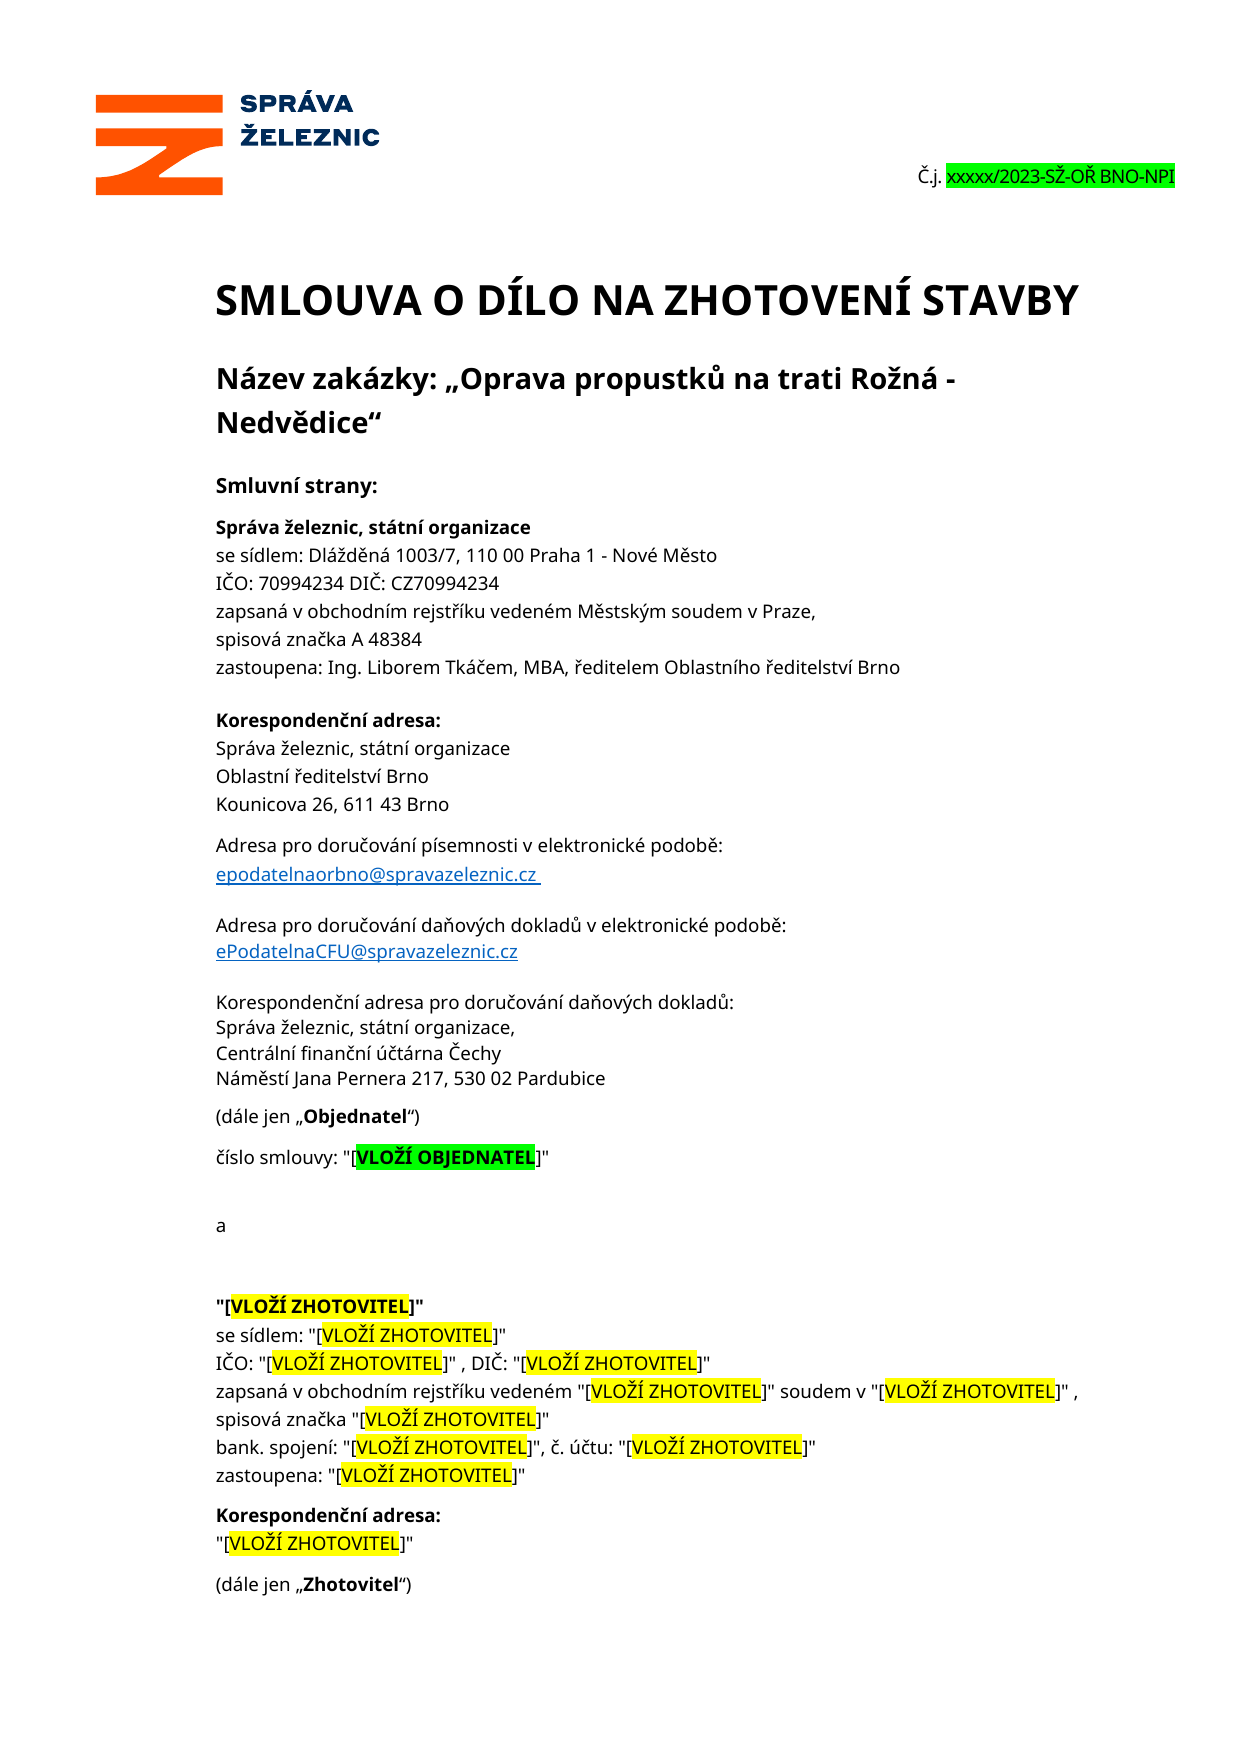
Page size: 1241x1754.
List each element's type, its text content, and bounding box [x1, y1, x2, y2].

text Centrální finanční účtárna Čechy [216, 1040, 1093, 1066]
text Smluvní strany: [216, 471, 1093, 499]
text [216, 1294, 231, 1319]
text se sídlem: "[VLOŽÍ ZHOTOVITEL]" [492, 1322, 1093, 1347]
text číslo smlouvy: "[VLOŽÍ OBJEDNATEL]" [216, 1144, 356, 1170]
text zastoupena: "[VLOŽÍ ZHOTOVITEL]" [512, 1462, 1093, 1487]
text číslo smlouvy: "[VLOŽÍ OBJEDNATEL]" [535, 1144, 1093, 1170]
text "[VLOŽÍ ZHOTOVITEL]" [409, 1294, 1093, 1319]
text Adresa pro doručování písemnosti v elektronické podobě: [216, 832, 1093, 858]
text zastoupena: "[VLOŽÍ ZHOTOVITEL]" [216, 1462, 341, 1487]
text zastoupena: Ing. Liborem Tkáčem, MBA, ředitelem Oblastního ředitelství Brno [216, 655, 1093, 680]
text Kounicova 26, 611 43 Brno [216, 792, 1093, 817]
text spisová značka "[VLOŽÍ ZHOTOVITEL]" [536, 1406, 1093, 1431]
text spisová značka A 48384 [216, 627, 1093, 652]
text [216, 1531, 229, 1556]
text "[VLOŽÍ ZHOTOVITEL]" [399, 1531, 1093, 1556]
text Správa železnic, státní organizace [216, 514, 1093, 540]
text (dále jen „Objednatel“) [216, 1104, 1093, 1129]
text spisová značka "[VLOŽÍ ZHOTOVITEL]" [216, 1406, 365, 1431]
text zapsaná v obchodním rejstříku vedeném Městským soudem v Praze, [216, 599, 1093, 624]
text Adresa pro doručování daňových dokladů v elektronické podobě: [216, 913, 1093, 938]
text SMLOUVA O DÍLO NA ZHOTOVENÍ STAVBY [216, 271, 1093, 328]
text Korespondenční adresa: [216, 708, 1093, 733]
text ePodatelnaCFU@spravazeleznic.cz [216, 938, 1093, 964]
text se sídlem: Dlážděná 1003/7, 110 00 Praha 1 - Nové Město [216, 543, 1093, 568]
text Správa železnic, státní organizace, [216, 1015, 1093, 1040]
text Korespondenční adresa: [216, 1502, 1093, 1528]
text (dále jen „Zhotovitel“) [216, 1571, 1093, 1597]
text bank. spojení: "[VLOŽÍ ZHOTOVITEL]", č. účtu: "[VLOŽÍ ZHOTOVITEL]" [802, 1434, 1093, 1459]
text IČO: "[VLOŽÍ ZHOTOVITEL]" , DIČ: "[VLOŽÍ ZHOTOVITEL]" [697, 1350, 1093, 1375]
text IČO: 70994234 DIČ: CZ70994234 [216, 571, 1093, 596]
text Korespondenční adresa pro doručování daňových dokladů: [216, 989, 1093, 1015]
text a [216, 1213, 1093, 1238]
text Správa železnic, státní organizace [216, 736, 1093, 761]
text zapsaná v obchodním rejstříku vedeném "[VLOŽÍ ZHOTOVITEL]" soudem v "[VLOŽÍ ZHOTOVITEL]" , [216, 1378, 591, 1403]
text Název zakázky: „Oprava propustků na trati Rožná - Nedvědice“ [216, 358, 1093, 442]
text Oblastní ředitelství Brno [216, 764, 1093, 789]
text epodatelnaorbno@spravazeleznic.cz [216, 862, 1093, 887]
text Náměstí Jana Pernera 217, 530 02 Pardubice [216, 1066, 1093, 1091]
text se sídlem: "[VLOŽÍ ZHOTOVITEL]" [216, 1322, 322, 1347]
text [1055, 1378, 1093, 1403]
